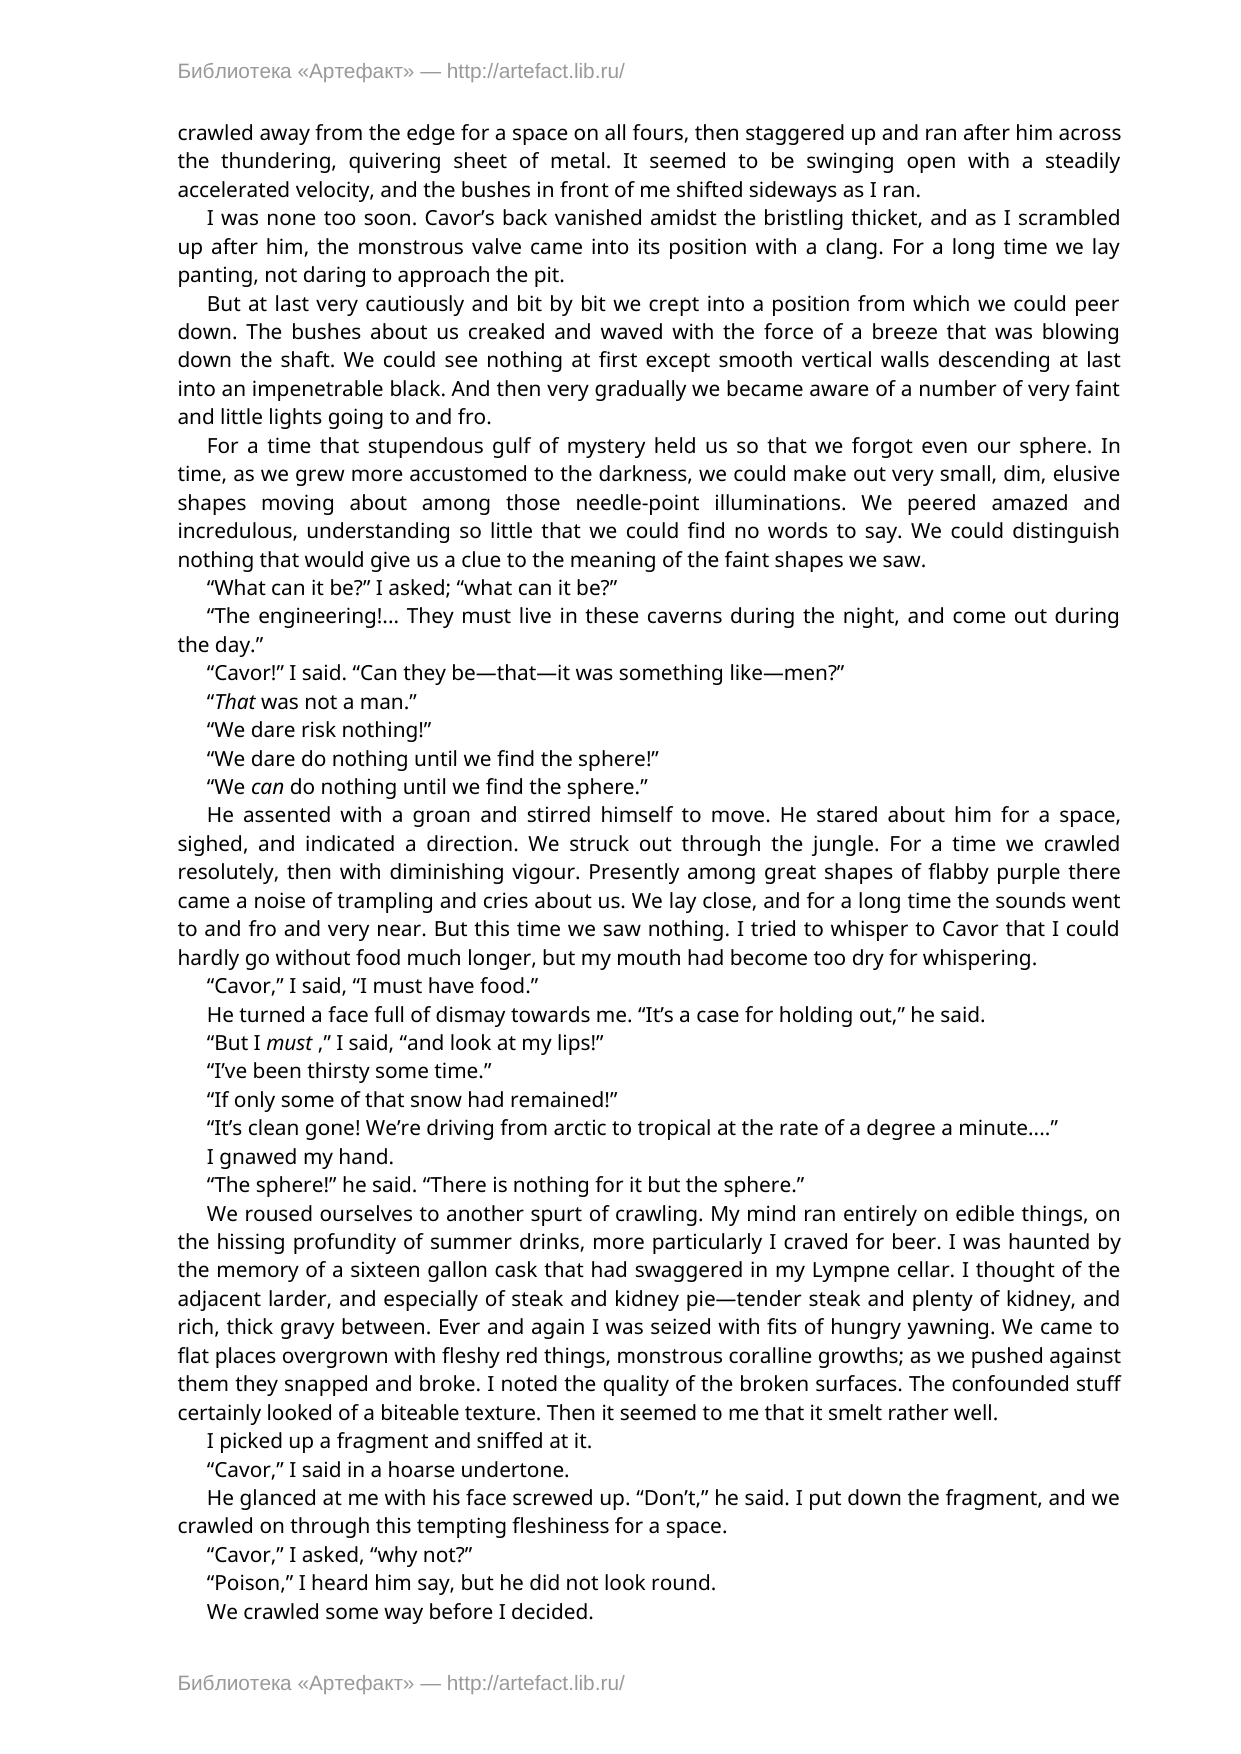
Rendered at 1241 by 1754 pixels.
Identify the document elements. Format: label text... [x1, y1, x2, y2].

text “But I must ,” I said, “and look at my lips!” [177, 1028, 1122, 1057]
text “Cavor,” I said, “I must have food.” [177, 971, 1122, 1000]
text I picked up a fragment and sniffed at it. [177, 1426, 1122, 1455]
text “I’ve been thirsty some time.” [177, 1057, 1122, 1085]
text I was none too soon. Cavor’s back vanished amidst the bristling thicket, and as I scrambled up after him, the monstrous valve came into its position with a clang. For a long time we lay panting, not daring to approach the pit. [177, 203, 1122, 289]
text We roused ourselves to another spurt of crawling. My mind ran entirely on edible things, on the hissing profundity of summer drinks, more particularly I craved for beer. I was haunted by the memory of a sixteen gallon cask that had swaggered in my Lympne cellar. I thought of the adjacent larder, and especially of steak and kidney pie—tender steak and plenty of kidney, and rich, thick gravy between. Ever and again I was seized with fits of hungry yawning. We came to flat places overgrown with fleshy red things, monstrous coralline growths; as we pushed against them they snapped and broke. I noted the quality of the broken surfaces. The confounded stuff certainly looked of a biteable texture. Then it seemed to me that it smelt rather well. [177, 1199, 1122, 1426]
text “The sphere!” he said. “There is nothing for it but the sphere.” [177, 1170, 1122, 1199]
text But at last very cautiously and bit by bit we crept into a position from which we could peer down. The bushes about us creaked and waved with the force of a breeze that was blowing down the shaft. We could see nothing at first except smooth vertical walls descending at last into an impenetrable black. And then very gradually we became aware of a number of very faint and little lights going to and fro. [177, 289, 1122, 431]
text We crawled some way before I decided. [177, 1597, 1122, 1625]
text “Poison,” I heard him say, but he did not look round. [177, 1568, 1122, 1597]
text “Cavor,” I said in a hoarse undertone. [177, 1455, 1122, 1483]
text “The engineering!... They must live in these caverns during the night, and come out during the day.” [177, 602, 1122, 658]
text For a time that stupendous gulf of mystery held us so that we forgot even our sphere. In time, as we grew more accustomed to the darkness, we could make out very small, dim, elusive shapes moving about among those needle-point illuminations. We peered amazed and incredulous, understanding so little that we could find no words to say. We could distinguish nothing that would give us a clue to the meaning of the faint shapes we saw. [177, 431, 1122, 573]
text “What can it be?” I asked; “what can it be?” [177, 573, 1122, 602]
text “We dare do nothing until we find the sphere!” [177, 744, 1122, 772]
text “If only some of that snow had remained!” [177, 1085, 1122, 1113]
text He turned a face full of dismay towards me. “It’s a case for holding out,” he said. [177, 1000, 1122, 1028]
text He glanced at me with his face screwed up. “Don’t,” he said. I put down the fragment, and we crawled on through this tempting fleshiness for a space. [177, 1483, 1122, 1540]
text “Cavor!” I said. “Can they be—that—it was something like—men?” [177, 658, 1122, 687]
text “It’s clean gone! We’re driving from arctic to tropical at the rate of a degree a minute....” [177, 1113, 1122, 1142]
text I gnawed my hand. [177, 1142, 1122, 1170]
text “Cavor,” I asked, “why not?” [177, 1540, 1122, 1568]
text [177, 118, 1122, 203]
text “We dare risk nothing!” [177, 715, 1122, 744]
text “We can do nothing until we find the sphere.” [177, 772, 1122, 801]
text “That was not a man.” [177, 687, 1122, 715]
text He assented with a groan and stirred himself to move. He stared about him for a space, sighed, and indicated a direction. We struck out through the jungle. For a time we crawled resolutely, then with diminishing vigour. Presently among great shapes of flabby purple there came a noise of trampling and cries about us. We lay close, and for a long time the sounds went to and fro and very near. But this time we saw nothing. I tried to whisper to Cavor that I could hardly go without food much longer, but my mouth had become too dry for whispering. [177, 801, 1122, 971]
